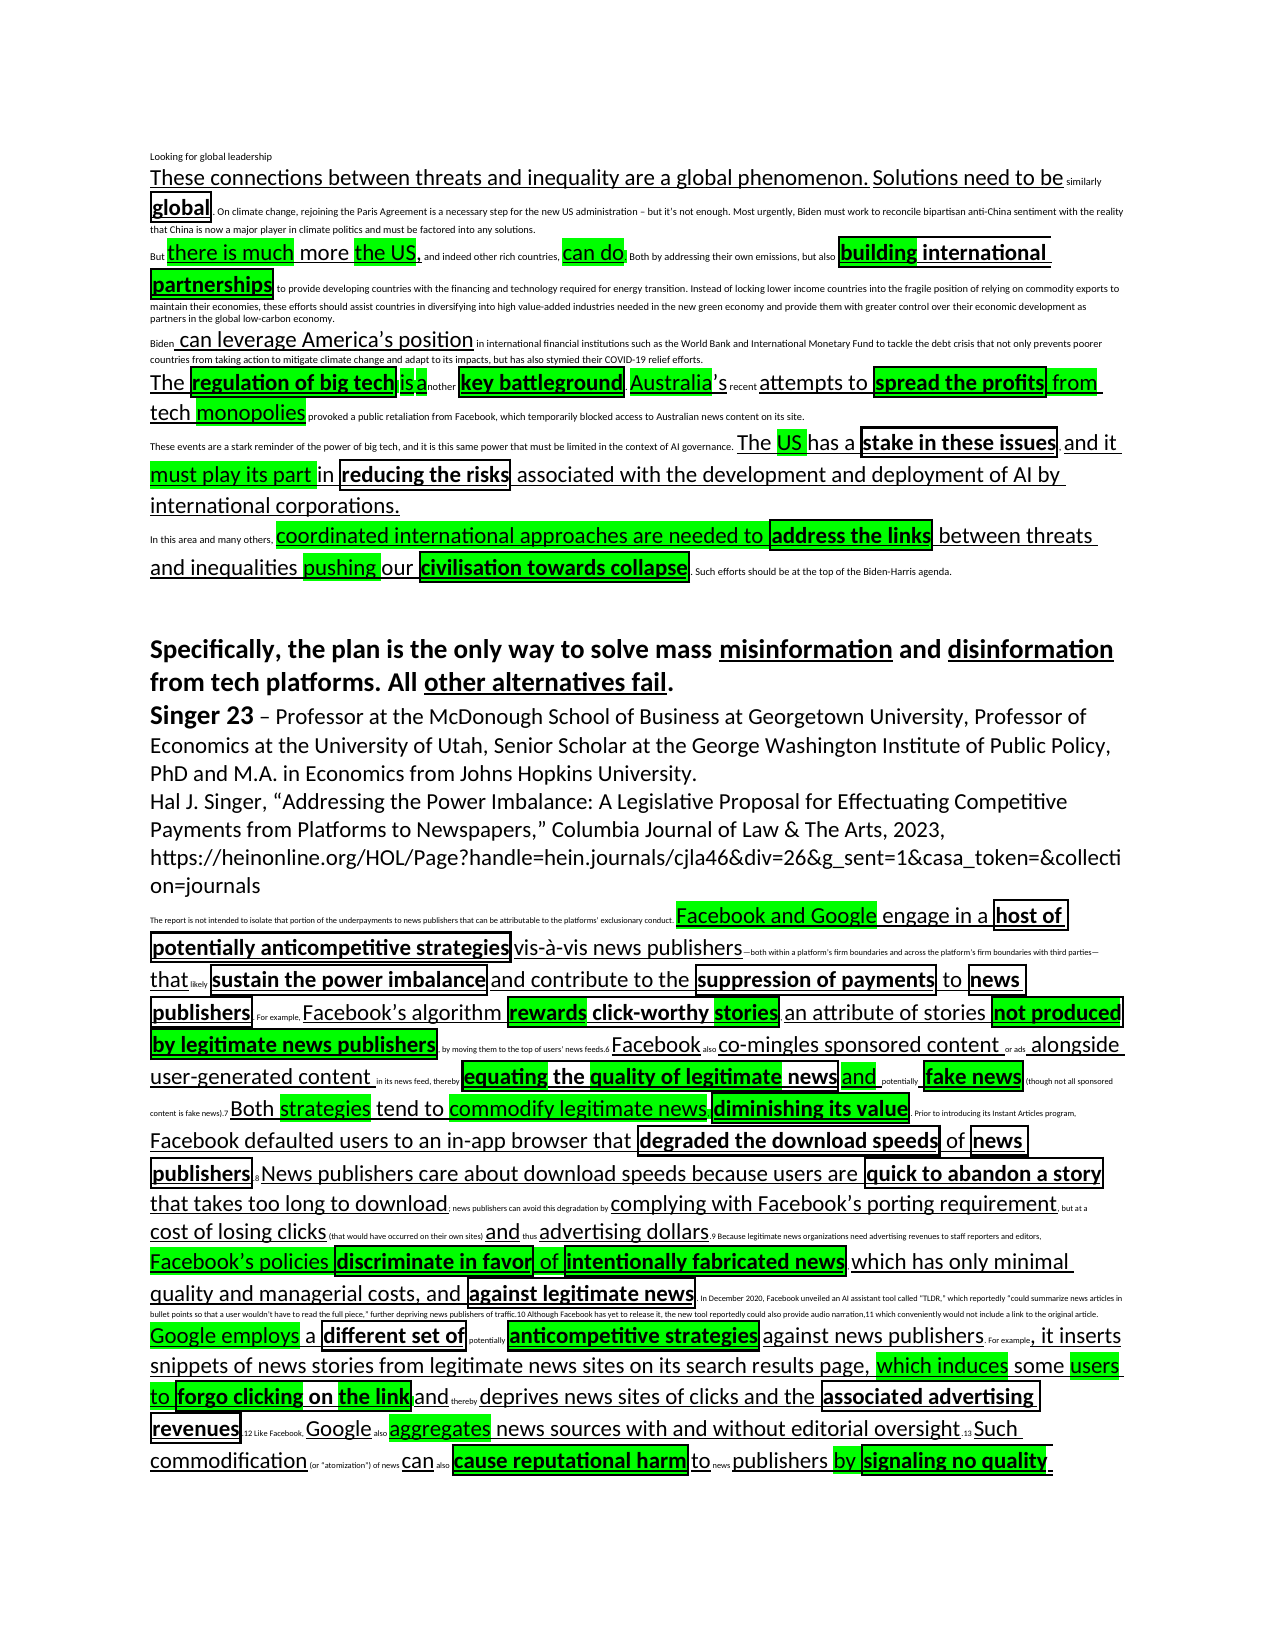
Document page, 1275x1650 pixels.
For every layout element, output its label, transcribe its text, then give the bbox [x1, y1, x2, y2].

text These events are a stark reminder of the power of big tech, and it is this same power that must be limited in the context of AI governance. The US has a stake in these issues, and it must play its part in reducing the risks associated with the development and deployment of AI by international corporations. [150, 426, 1125, 519]
text Singer 23 – Professor at the McDonough School of Business at Georgetown University, Professor of Economics at the University of Utah, Senior Scholar at the George Washington Institute of Public Policy, PhD and M.A. in Economics from Johns Hopkins University. [150, 698, 1125, 787]
text The report is not intended to isolate that portion of the underpayments to news publishers that can be attributable to the platforms’ exclusionary conduct. Facebook and Google engage in a host of potentially anticompetitive strategies vis-à-vis news publishers—both within a platform’s firm boundaries and across the platform’s firm boundaries with third parties—that likely sustain the power imbalance and contribute to the suppression of payments to news publishers. For example, Facebook’s algorithm rewards click-worthy stories, an attribute of stories not produced by legitimate news publishers, by moving them to the top of users’ news feeds.6 Facebook also co-mingles sponsored content or ads alongside user-generated content in its news feed, thereby equating the quality of legitimate news and potentially fake news (though not all sponsored content is fake news).7 Both strategies tend to commodify legitimate news, diminishing its value. Prior to introducing its Instant Articles program, Facebook defaulted users to an in-app browser that degraded the download speeds of news publishers.8 News publishers care about download speeds because users are quick to abandon a story that takes too long to download; news publishers can avoid this degradation by complying with Facebook’s porting requirement, but at a cost of losing clicks (that would have occurred on their own sites) and thus advertising dollars.9 Because legitimate news organizations need advertising revenues to staff reporters and editors, Facebook’s policies discriminate in favor of intentionally fabricated news, which has only minimal quality and managerial costs, and against legitimate news. In December 2020, Facebook unveiled an AI assistant tool called “TLDR,” which reportedly “could summarize news articles in bullet points so that a user wouldn’t have to read the full piece,” further depriving news publishers of traffic.10 Although Facebook has yet to release it, the new tool reportedly could also provide audio narration,11 which conveniently would not include a link to the original article. [150, 899, 1125, 1319]
text In this area and many others, coordinated international approaches are needed to address the links between threats and inequalities pushing our civilisation towards collapse. Such efforts should be at the top of the Biden-Harris agenda. [150, 519, 1125, 583]
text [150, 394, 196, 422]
text Hal J. Singer, “Addressing the Power Imbalance: A Legislative Proposal for Effectuating Competitive Payments from Platforms to Newspapers,” Columbia Journal of Law & The Arts, 2023, https://heinonline.org/HOL/Page?handle=hein.journals/cjla46&div=26&g_sent=1&casa_token=&collection=journals [150, 787, 1125, 899]
subtitle Specifically, the plan is the only way to solve mass misinformation and disinformation from tech platforms. All other alternatives fail. [150, 632, 1125, 698]
text The regulation of big tech is another key battleground. Australia’s recent attempts to spread the profits from tech monopolies provoked a public retaliation from Facebook, which temporarily blocked access to Australian news content on its site. [306, 366, 1125, 426]
text Biden can leverage America’s position in international financial institutions such as the World Bank and International Monetary Fund to tackle the debt crisis that not only prevents poorer countries from taking action to mitigate climate change and adapt to its impacts, but has also stymied their COVID-19 relief efforts. [150, 325, 1125, 366]
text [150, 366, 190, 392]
text But there is much more the US, and indeed other rich countries, can do. Both by addressing their own emissions, but also building international partnerships to provide developing countries with the financing and technology required for energy transition. Instead of locking lower income countries into the fragile position of relying on commodity exports to maintain their economies, these efforts should assist countries in diversifying into high value-added industries needed in the new green economy and provide them with greater control over their economic development as partners in the global low-carbon economy. [150, 236, 1125, 325]
text Looking for global leadership [150, 150, 1125, 163]
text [150, 1319, 1125, 1476]
text These connections between threats and inequality are a global phenomenon. Solutions need to be similarly global. On climate change, rejoining the Paris Agreement is a necessary step for the new US administration – but it’s not enough. Most urgently, Biden must work to reconcile bipartisan anti-China sentiment with the reality that China is now a major player in climate politics and must be factored into any solutions. [150, 163, 1125, 236]
